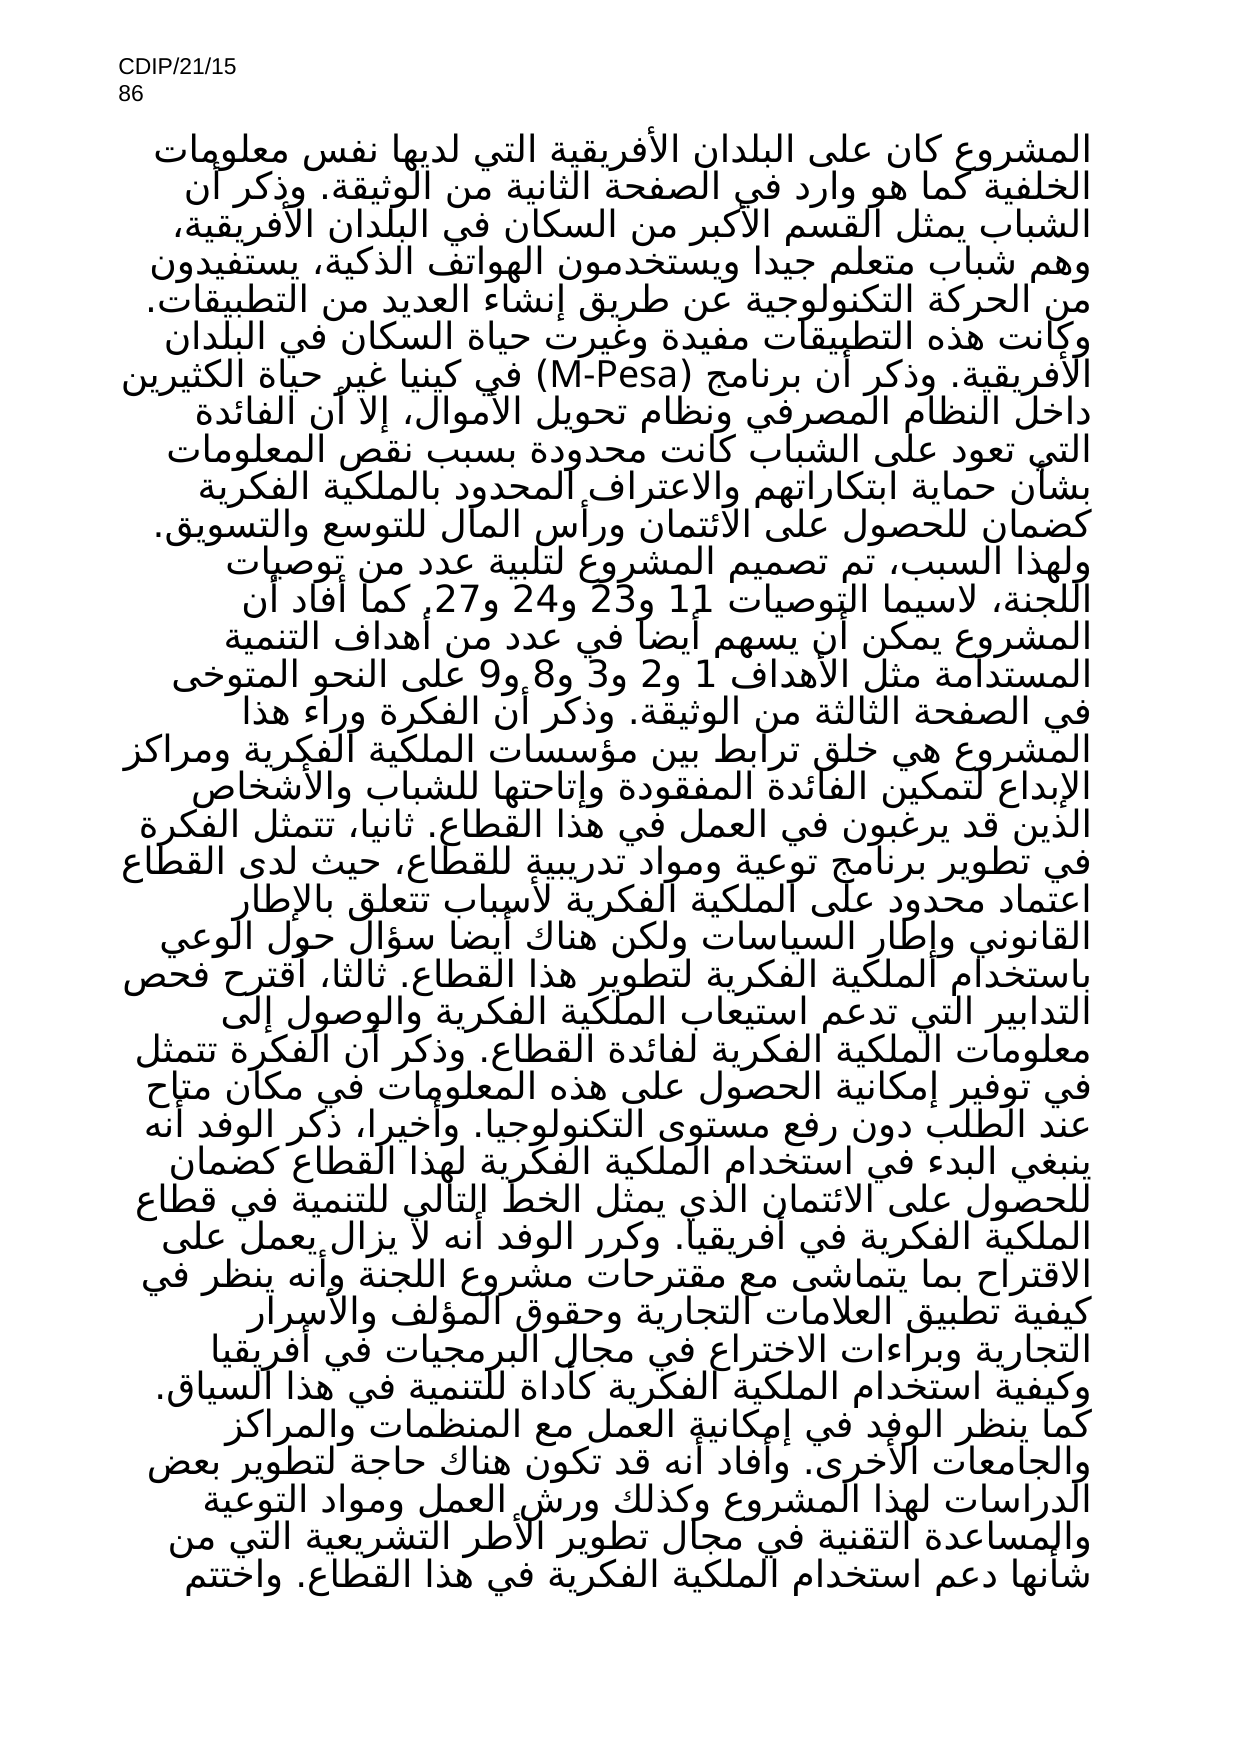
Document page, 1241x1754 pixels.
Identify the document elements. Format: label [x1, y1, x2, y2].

text [118, 132, 1092, 1595]
